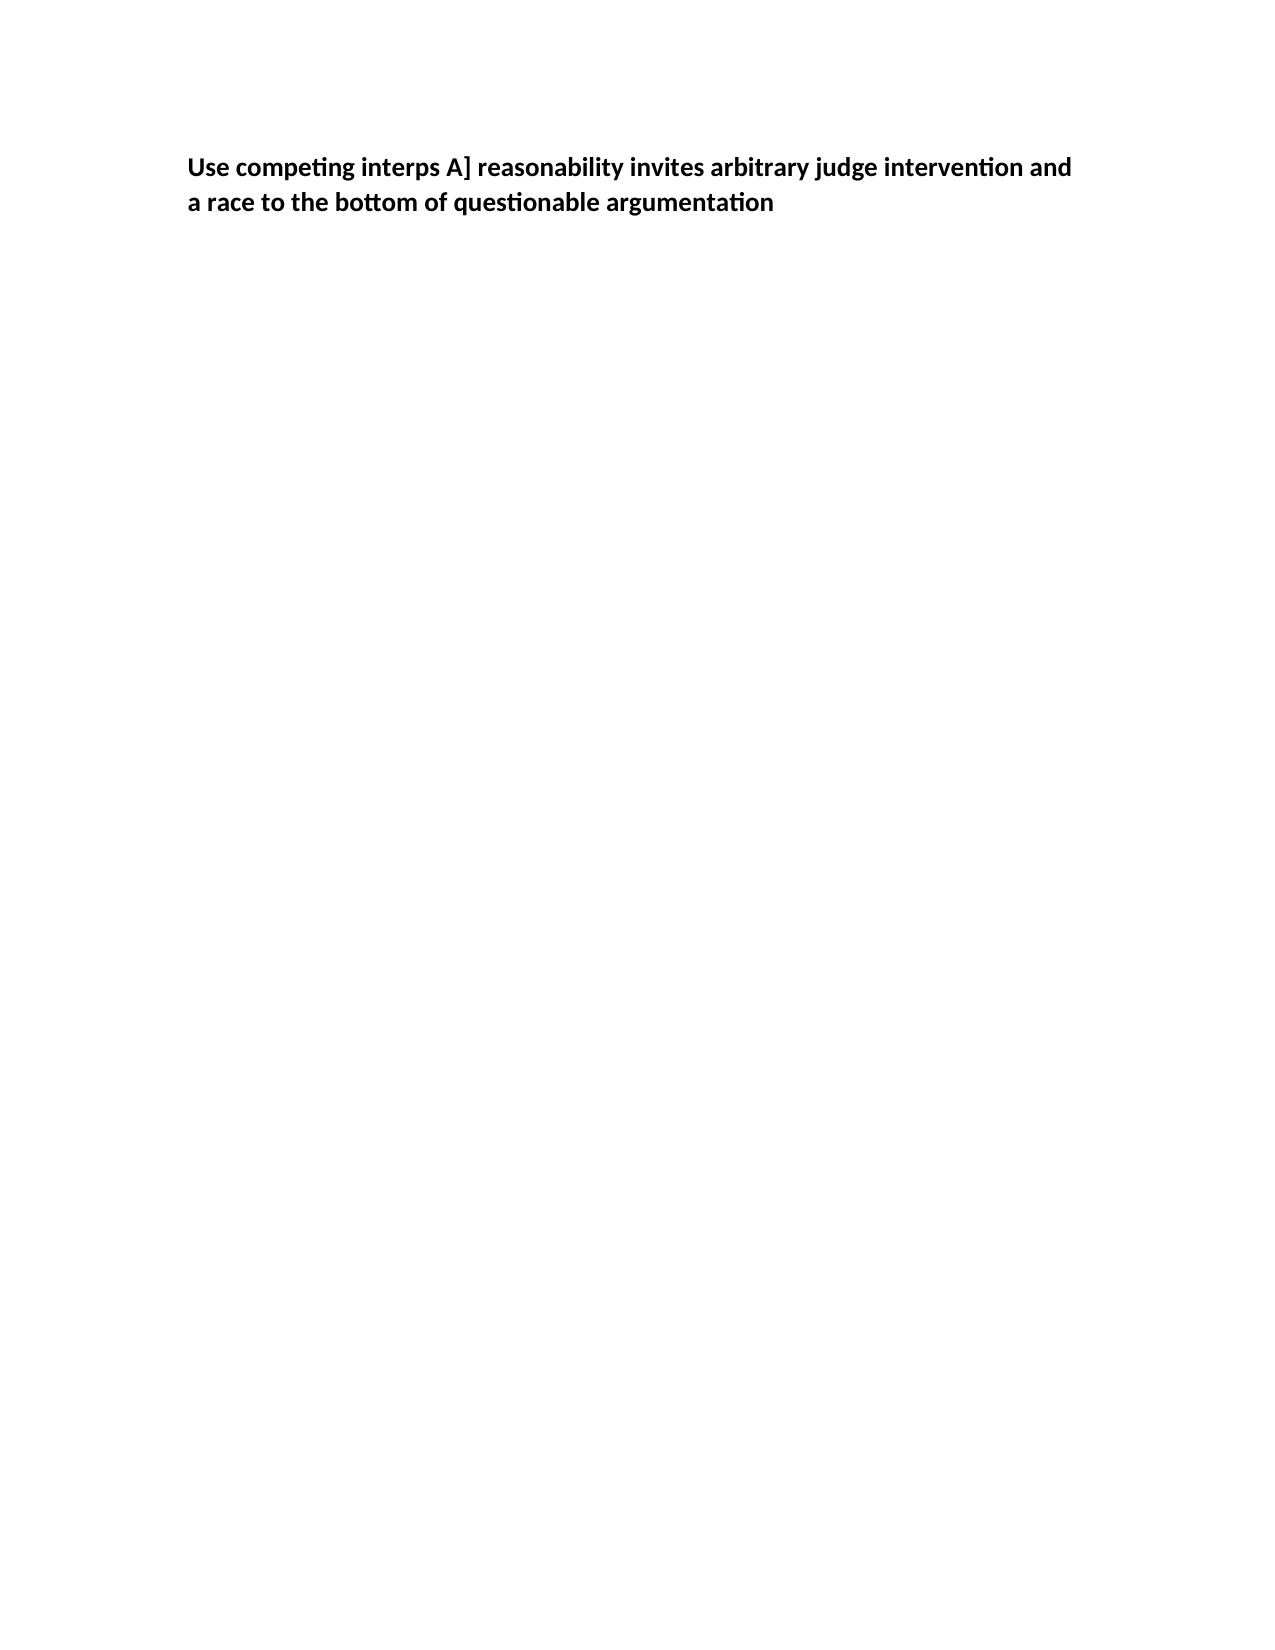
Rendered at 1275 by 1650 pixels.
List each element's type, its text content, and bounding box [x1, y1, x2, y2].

subtitle Use competing interps A] reasonability invites arbitrary judge intervention and a race to the bottom of questionable argumentation [187, 150, 1087, 219]
